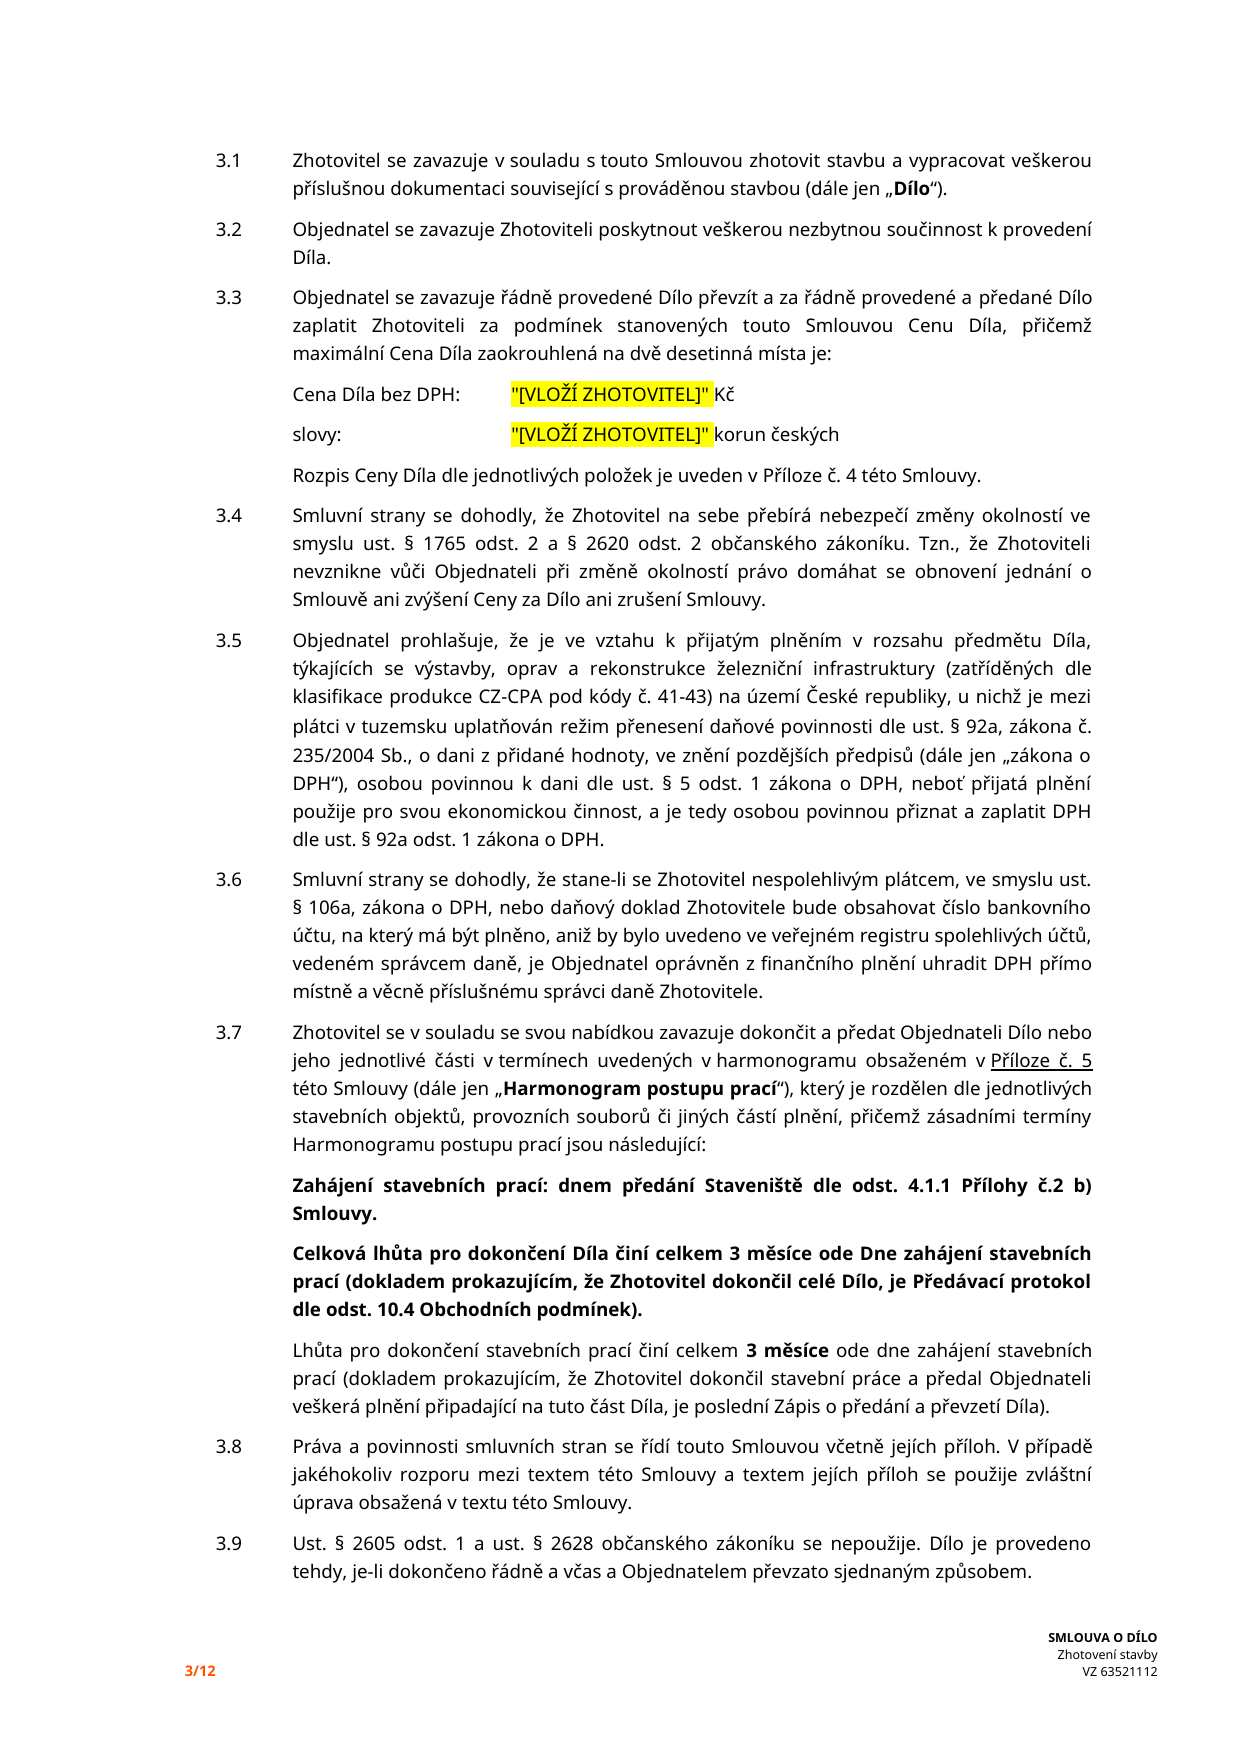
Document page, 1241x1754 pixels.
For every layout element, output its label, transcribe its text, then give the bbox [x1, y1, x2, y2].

text Cena Díla bez DPH: Kč [714, 381, 1093, 407]
text Smluvní strany se dohodly, že stane-li se Zhotovitel nespolehlivým plátcem, ve smyslu ust. § 106a, zákona o DPH, nebo daňový doklad Zhotovitele bude obsahovat číslo bankovního účtu, na který má být plněno, aniž by bylo uvedeno ve veřejném registru spolehlivých účtů, vedeném správcem daně, je Objednatel oprávněn z finančního plnění uhradit DPH přímo místně a věcně příslušnému správci daně Zhotovitele. [216, 867, 1093, 1004]
text Lhůta pro dokončení stavebních prací činí celkem 3 měsíce ode dne zahájení stavebních prací (dokladem prokazujícím, že Zhotovitel dokončil stavební práce a předal Objednateli veškerá plnění připadající na tuto část Díla, je poslední Zápis o předání a převzetí Díla). [292, 1337, 1093, 1418]
text Ust. § 2605 odst. 1 a ust. § 2628 občanského zákoníku se nepoužije. Dílo je provedeno tehdy, je-li dokončeno řádně a včas a Objednatelem převzato sjednaným způsobem. [216, 1530, 1093, 1584]
text Smluvní strany se dohodly, že Zhotovitel na sebe přebírá nebezpečí změny okolností ve smyslu ust. § 1765 odst. 2 a § 2620 odst. 2 občanského zákoníku. Tzn., že Zhotoviteli nevznikne vůči Objednateli při změně okolností právo domáhat se obnovení jednání o Smlouvě ani zvýšení Ceny za Dílo ani zrušení Smlouvy. [216, 503, 1093, 612]
text Celková lhůta pro dokončení Díla činí celkem 3 měsíce ode Dne zahájení stavebních prací (dokladem prokazujícím, že Zhotovitel dokončil celé Dílo, je Předávací protokol dle odst. 10.4 Obchodních podmínek). [292, 1240, 1093, 1322]
text Zhotovitel se v souladu se svou nabídkou zavazuje dokončit a předat Objednateli Dílo nebo jeho jednotlivé části v termínech uvedených v harmonogramu obsaženém v Příloze č. 5 této Smlouvy (dále jen „Harmonogram postupu prací“), který je rozdělen dle jednotlivých stavebních objektů, provozních souborů či jiných částí plnění, přičemž zásadními termíny Harmonogramu postupu prací jsou následující: [216, 1019, 1093, 1157]
text Objednatel prohlašuje, že je ve vztahu k přijatým plněním v rozsahu předmětu Díla, týkajících se výstavby, oprav a rekonstrukce železniční infrastruktury (zatříděných dle klasifikace produkce CZ-CPA pod kódy č. 41-43) na území České republiky, u nichž je mezi plátci v tuzemsku uplatňován režim přenesení daňové povinnosti dle ust. § 92a, zákona č. 235/2004 Sb., o dani z přidané hodnoty, ve znění pozdějších předpisů (dále jen „zákona o DPH“), osobou povinnou k dani dle ust. § 5 odst. 1 zákona o DPH, neboť přijatá plnění použije pro svou ekonomickou činnost, a je tedy osobou povinnou přiznat a zaplatit DPH dle ust. § 92a odst. 1 zákona o DPH. [216, 627, 1093, 852]
text Objednatel se zavazuje Zhotoviteli poskytnout veškerou nezbytnou součinnost k provedení Díla. [216, 216, 1093, 269]
text Rozpis Ceny Díla dle jednotlivých položek je uveden v Příloze č. 4 této Smlouvy. [292, 462, 1093, 488]
text Práva a povinnosti smluvních stran se řídí touto Smlouvou včetně jejích příloh. V případě jakéhokoliv rozporu mezi textem této Smlouvy a textem jejích příloh se použije zvláštní úprava obsažená v textu této Smlouvy. [216, 1433, 1093, 1515]
text Zahájení stavebních prací: dnem předání Staveniště dle odst. 4.1.1 Přílohy č.2 b) Smlouvy. [292, 1172, 1093, 1225]
text Objednatel se zavazuje řádně provedené Dílo převzít a za řádně provedené a předané Dílo zaplatit Zhotoviteli za podmínek stanovených touto Smlouvou Cenu Díla, přičemž maximální Cena Díla zaokrouhlená na dvě desetinná místa je: [216, 284, 1093, 366]
text slovy: korun českých [292, 422, 511, 447]
text slovy: korun českých [714, 422, 1093, 447]
text Zhotovitel se zavazuje v souladu s touto Smlouvou zhotovit stavbu a vypracovat veškerou příslušnou dokumentaci související s prováděnou stavbou (dále jen „Dílo“). [216, 147, 1093, 201]
text Cena Díla bez DPH: Kč [292, 381, 511, 407]
